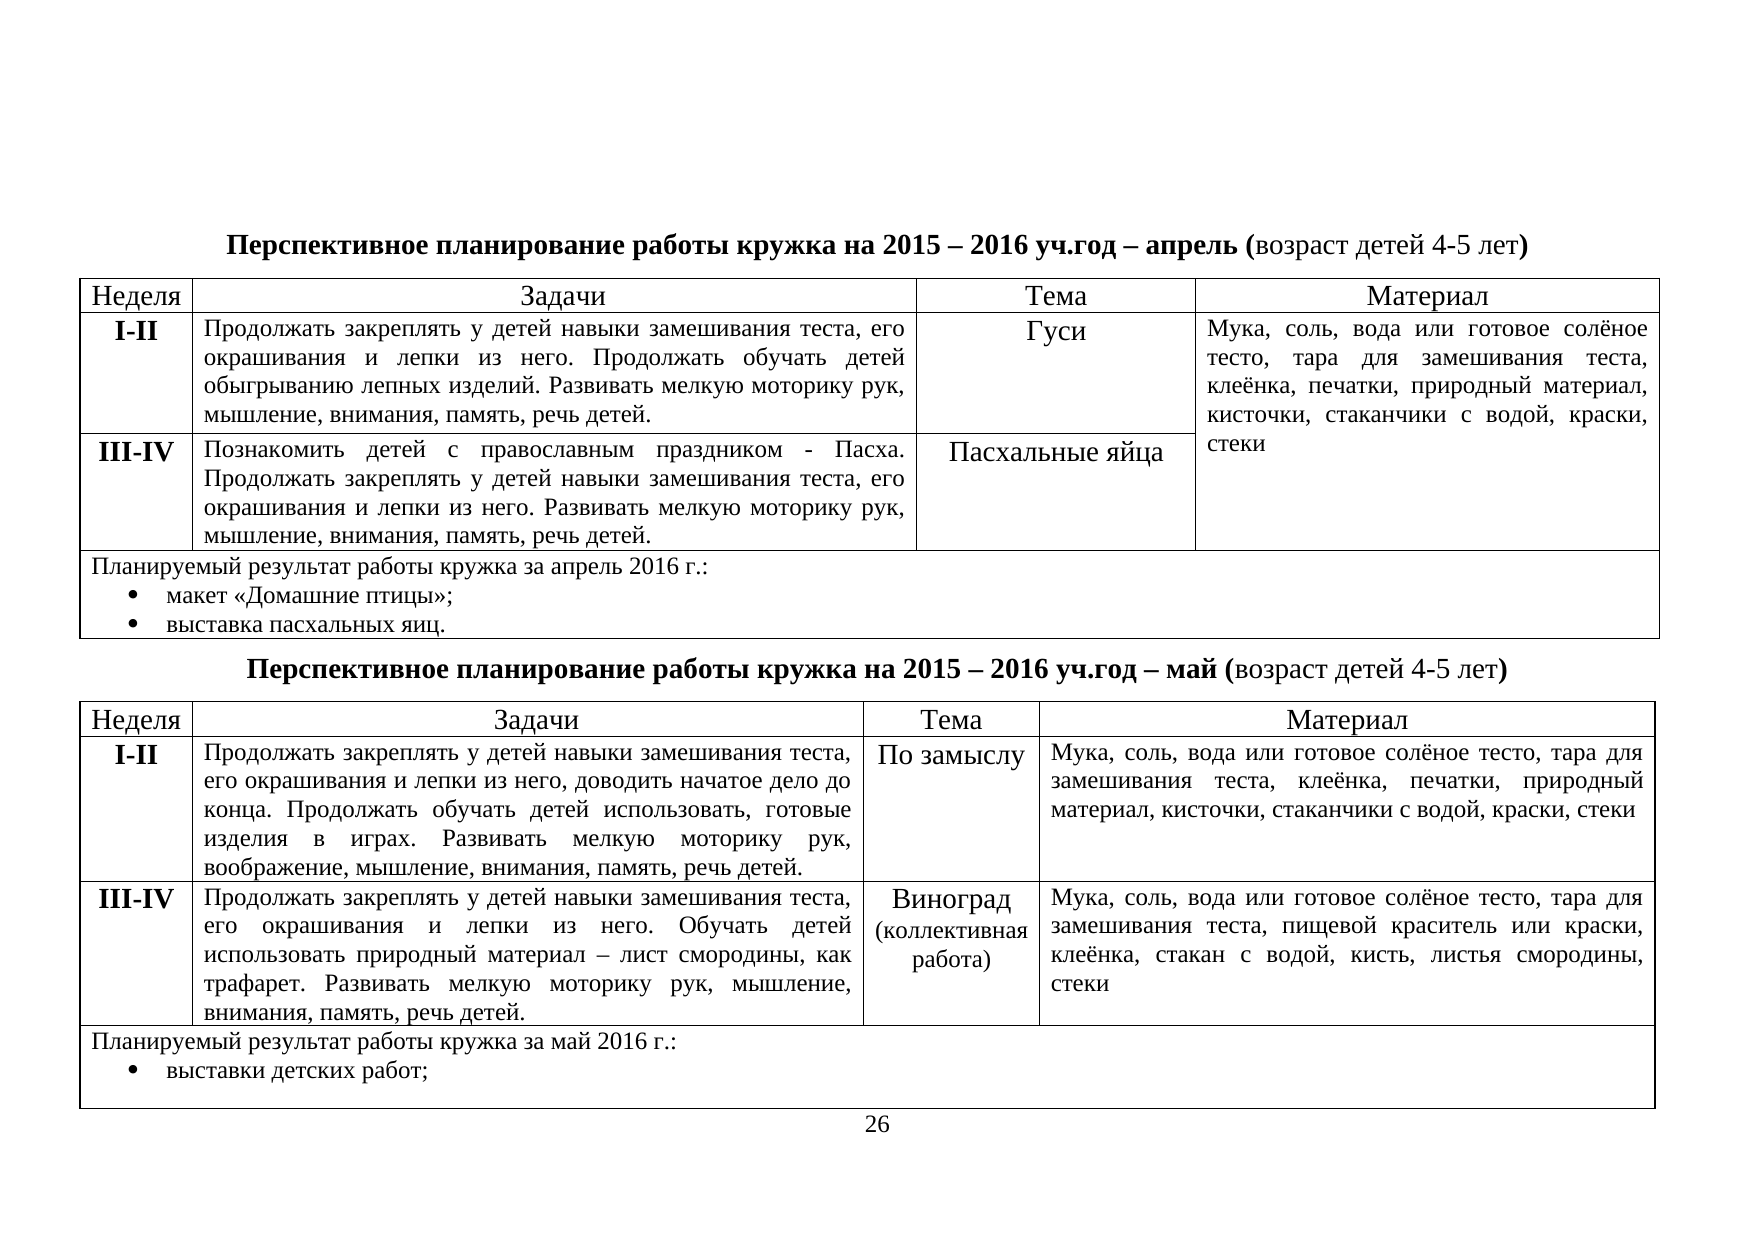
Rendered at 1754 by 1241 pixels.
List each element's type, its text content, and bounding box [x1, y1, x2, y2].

table_cell Планируемый результат работы кружка за апрель 2016 г.: макет «Домашние птицы»; выставка пасхальных яиц. [81, 551, 1659, 637]
table_header Задачи [193, 279, 916, 312]
table_cell I-II [81, 737, 192, 881]
table_cell Продолжать закреплять у детей навыки замешивания теста, его окрашивания и лепки из него. Обучать детей использовать природный материал – лист смородины, как трафарет. Развивать мелкую моторику рук, мышление, внимания, память, речь детей. [193, 882, 863, 1025]
table_cell Продолжать закреплять у детей навыки замешивания теста, его окрашивания и лепки из него. Продолжать обучать детей обыгрыванию лепных изделий. Развивать мелкую моторику рук, мышление, внимания, память, речь детей. [193, 313, 916, 433]
table_cell I-II [81, 313, 192, 433]
table_header Материал [1196, 279, 1659, 312]
table_cell III-IV [81, 882, 192, 1025]
table_cell Мука, соль, вода или готовое солёное тесто, тара для замешивания теста, пищевой краситель или краски, клеёнка, стакан с водой, кисть, листья смородины, стеки [1040, 882, 1654, 1025]
table_cell III-IV [81, 434, 192, 550]
table_header Задачи [193, 702, 863, 736]
text Перспективное планирование работы кружка на 2015 – 2016 уч.год – май (возраст детей 4-5 лет) [75, 651, 1679, 684]
table_header Тема [917, 279, 1195, 312]
table_header Материал [1040, 702, 1654, 736]
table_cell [81, 1026, 1654, 1108]
table_header Неделя [81, 279, 192, 312]
table_header Неделя [81, 702, 192, 736]
table_cell По замыслу [864, 737, 1039, 881]
table_cell Мука, соль, вода или готовое солёное тесто, тара для замешивания теста, клеёнка, печатки, природный материал, кисточки, стаканчики с водой, краски, стеки [1196, 313, 1659, 550]
text Перспективное планирование работы кружка на 2015 – 2016 уч.год – апрель (возраст детей 4-5 лет) [75, 227, 1679, 261]
table_cell Гуси [917, 313, 1195, 433]
table_cell Мука, соль, вода или готовое солёное тесто, тара для замешивания теста, клеёнка, печатки, природный материал, кисточки, стаканчики с водой, краски, стеки [1040, 737, 1654, 881]
table_cell Пасхальные яйца [917, 434, 1195, 550]
table_cell Продолжать закреплять у детей навыки замешивания теста, его окрашивания и лепки из него, доводить начатое дело до конца. Продолжать обучать детей использовать, готовые изделия в играх. Развивать мелкую моторику рук, воображение, мышление, внимания, память, речь детей. [193, 737, 863, 881]
table_header Тема [864, 702, 1039, 736]
table_cell Виноград (коллективная работа) [864, 882, 1039, 1025]
table_cell Познакомить детей с православным праздником - Пасха. Продолжать закреплять у детей навыки замешивания теста, его окрашивания и лепки из него. Развивать мелкую моторику рук, мышление, внимания, память, речь детей. [193, 434, 916, 550]
